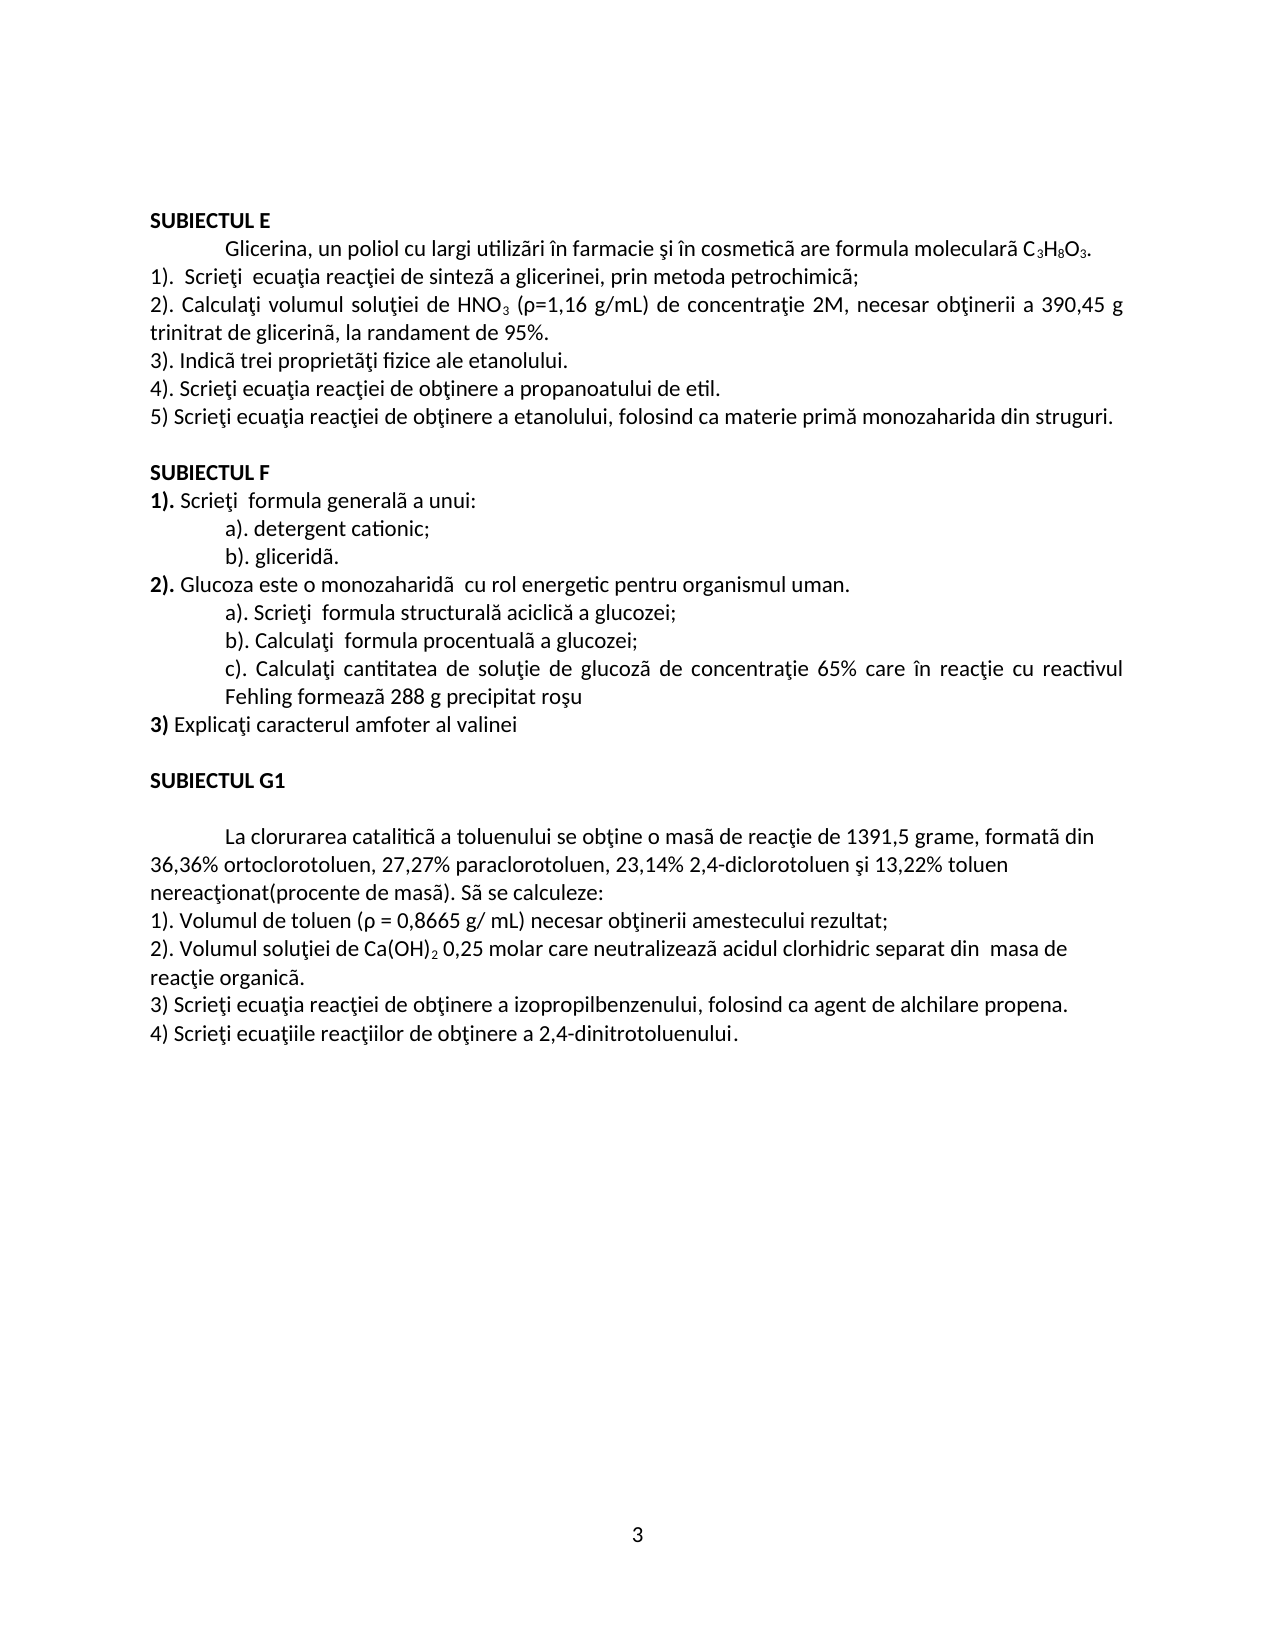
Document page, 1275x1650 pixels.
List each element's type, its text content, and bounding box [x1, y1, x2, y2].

text SUBIECTUL G1 [150, 766, 1125, 794]
text c). Calculaţi cantitatea de soluţie de glucozã de concentraţie 65% care în reacţie cu reactivul Fehling formeazã 288 g precipitat roşu [225, 654, 1125, 710]
text a). detergent cationic; [150, 514, 1125, 542]
text 2). Volumul soluţiei de Ca(OH)2 0,25 molar care neutralizeazã acidul clorhidric separat din masa de reacţie organicã. [150, 934, 1125, 991]
text 2). Calculaţi volumul soluţiei de HNO3 (ρ=1,16 g/mL) de concentraţie 2M, necesar obţinerii a 390,45 g trinitrat de glicerinã, la randament de 95%. [150, 290, 1125, 346]
text 3). Indicã trei proprietãţi fizice ale etanolului. [150, 346, 1125, 374]
text b). gliceridã. [150, 542, 1125, 570]
text 2). Glucoza este o monozaharidã cu rol energetic pentru organismul uman. [150, 570, 1125, 598]
text 4) Scrieţi ecuaţiile reacţiilor de obţinere a 2,4-dinitrotoluenului. [150, 1019, 1125, 1047]
text Glicerina, un poliol cu largi utilizãri în farmacie şi în cosmeticã are formula molecularã C3H8O3. [150, 234, 1125, 262]
text 1). Scrieţi formula generalã a unui: [150, 486, 1125, 514]
text SUBIECTUL E [150, 206, 1125, 234]
text 1). Volumul de toluen (ρ = 0,8665 g/ mL) necesar obţinerii amestecului rezultat; [150, 907, 1125, 934]
text SUBIECTUL F [150, 458, 1125, 486]
text La clorurarea cataliticã a toluenului se obţine o masã de reacţie de 1391,5 grame, formatã din 36,36% ortoclorotoluen, 27,27% paraclorotoluen, 23,14% 2,4-diclorotoluen şi 13,22% toluen nereacţionat(procente de masã). Sã se calculeze: [150, 822, 1125, 907]
text a). Scrieţi formula structurală aciclică a glucozei; [150, 598, 1125, 626]
text 1). Scrieţi ecuaţia reacţiei de sintezã a glicerinei, prin metoda petrochimicã; [150, 262, 1125, 290]
text 3) Scrieţi ecuaţia reacţiei de obţinere a izopropilbenzenului, folosind ca agent de alchilare propena. [150, 991, 1125, 1019]
text 3) Explicaţi caracterul amfoter al valinei [150, 710, 1125, 738]
text 4). Scrieţi ecuaţia reacţiei de obţinere a propanoatului de etil. [150, 374, 1125, 402]
text b). Calculaţi formula procentualã a glucozei; [150, 626, 1125, 654]
text 5) Scrieţi ecuaţia reacţiei de obţinere a etanolului, folosind ca materie primă monozaharida din struguri. [150, 402, 1125, 430]
